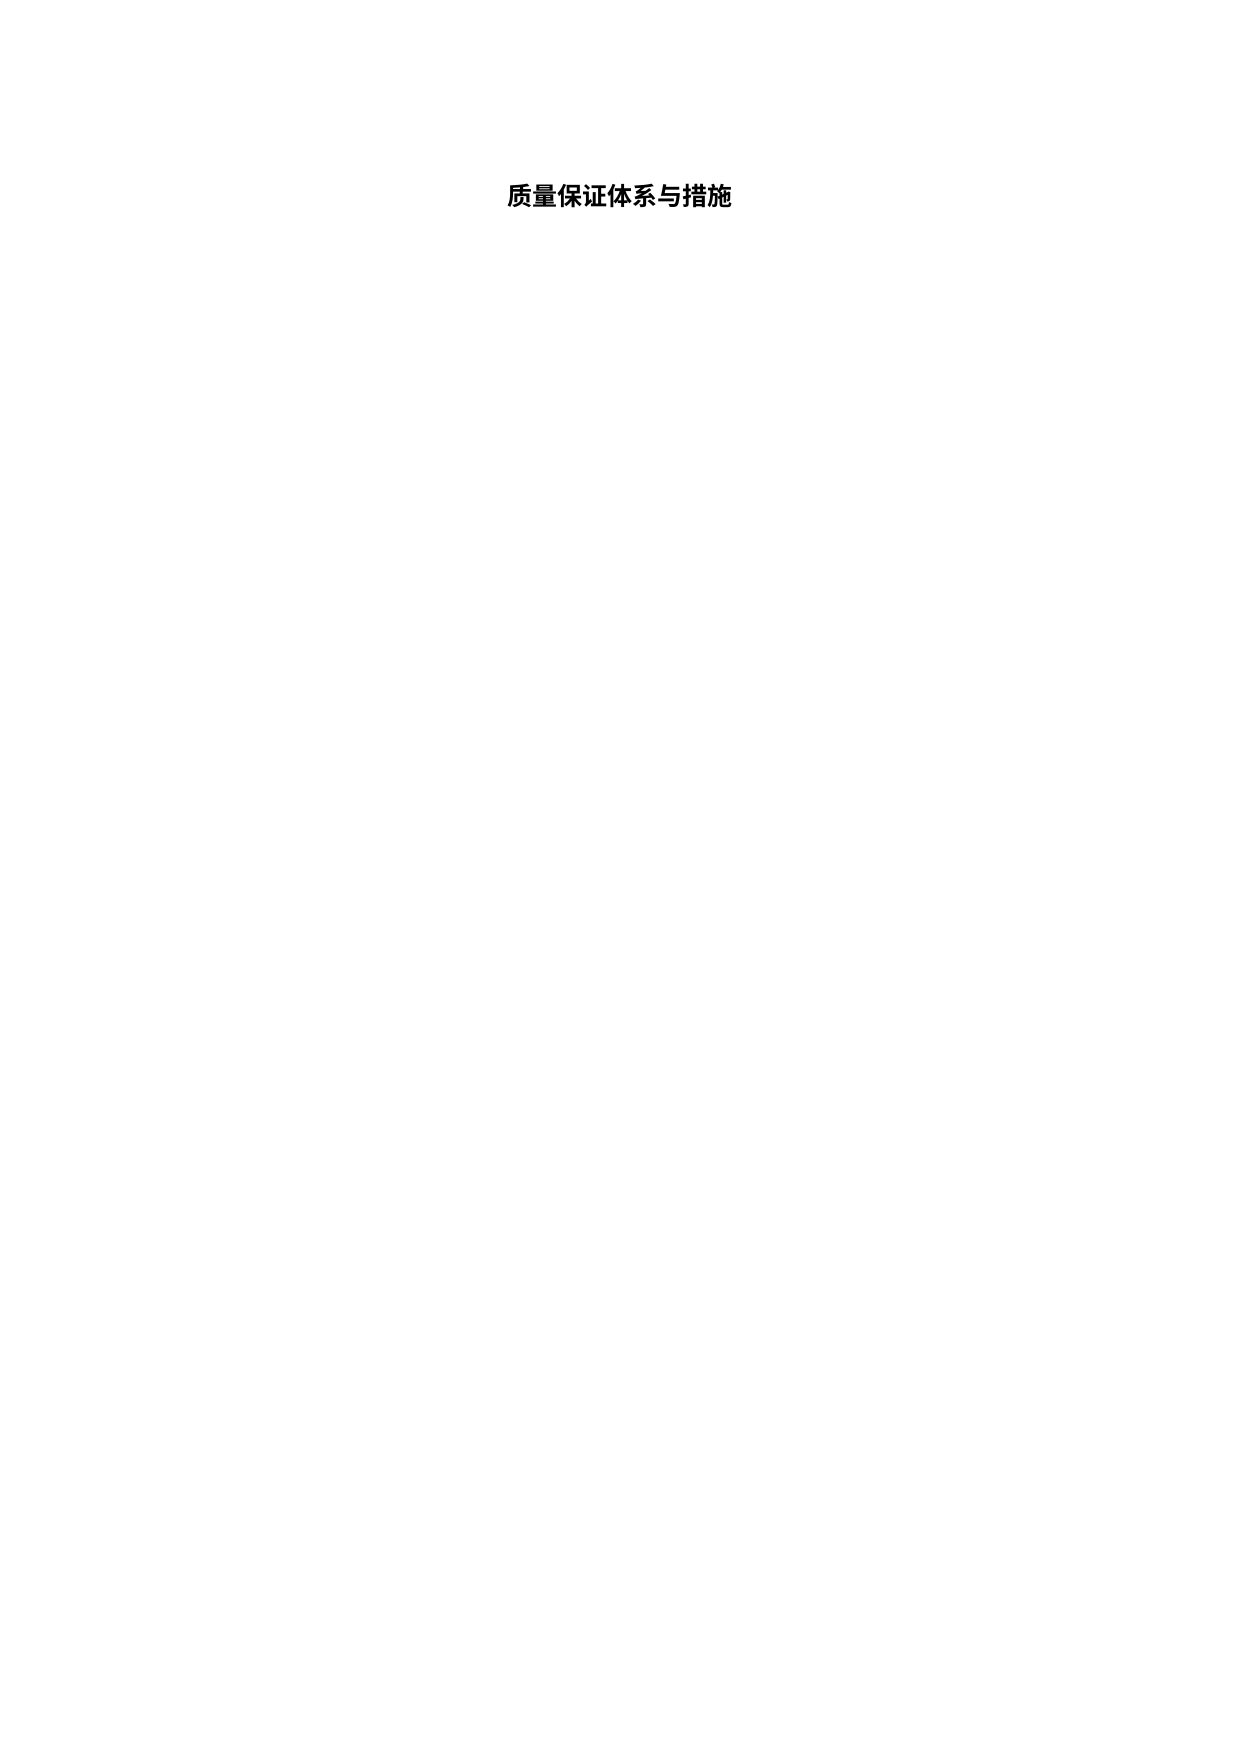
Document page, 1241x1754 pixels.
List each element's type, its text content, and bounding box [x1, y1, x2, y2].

text 质量保证体系与措施 [187, 162, 1053, 227]
